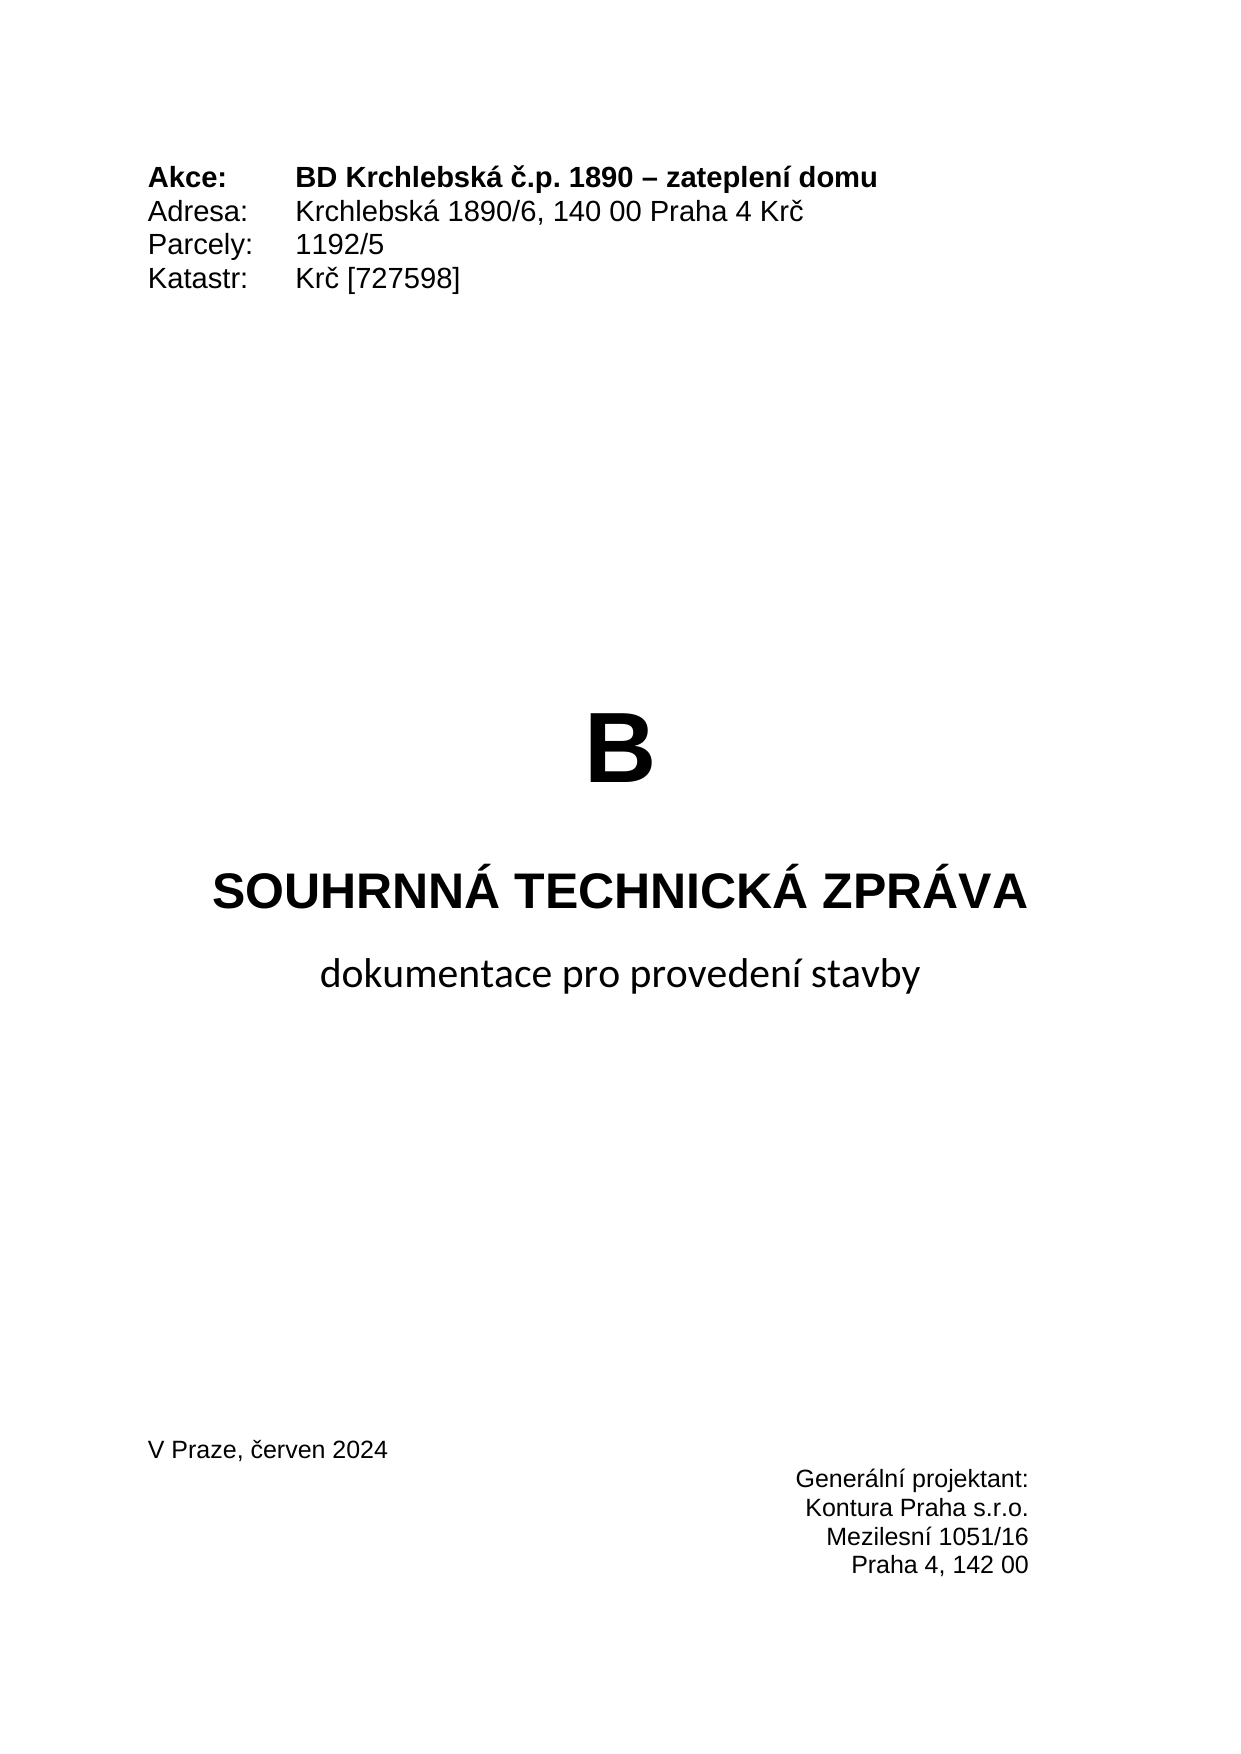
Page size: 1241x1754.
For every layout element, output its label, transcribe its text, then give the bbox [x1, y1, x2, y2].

text SOUHRNNÁ TECHNICKÁ ZPRÁVA [148, 861, 1093, 919]
text Parcely: 1192/5 [148, 227, 1093, 261]
text Akce: BD Krchlebská č.p. 1890 – zateplení domu [148, 160, 1093, 194]
text Generální projektant: [148, 1464, 1029, 1493]
text Kontura Praha s.r.o. [148, 1493, 1029, 1522]
text Adresa: Krchlebská 1890/6, 140 00 Praha 4 Krč [148, 194, 1093, 227]
text V Praze, červen 2024 [148, 1435, 1029, 1464]
text B [148, 689, 1093, 804]
text Katastr: Krč [727598] [148, 261, 1093, 294]
text dokumentace pro provedení stavby [148, 947, 1093, 998]
text Praha 4, 142 00 [148, 1550, 1029, 1579]
text Mezilesní 1051/16 [148, 1522, 1029, 1550]
